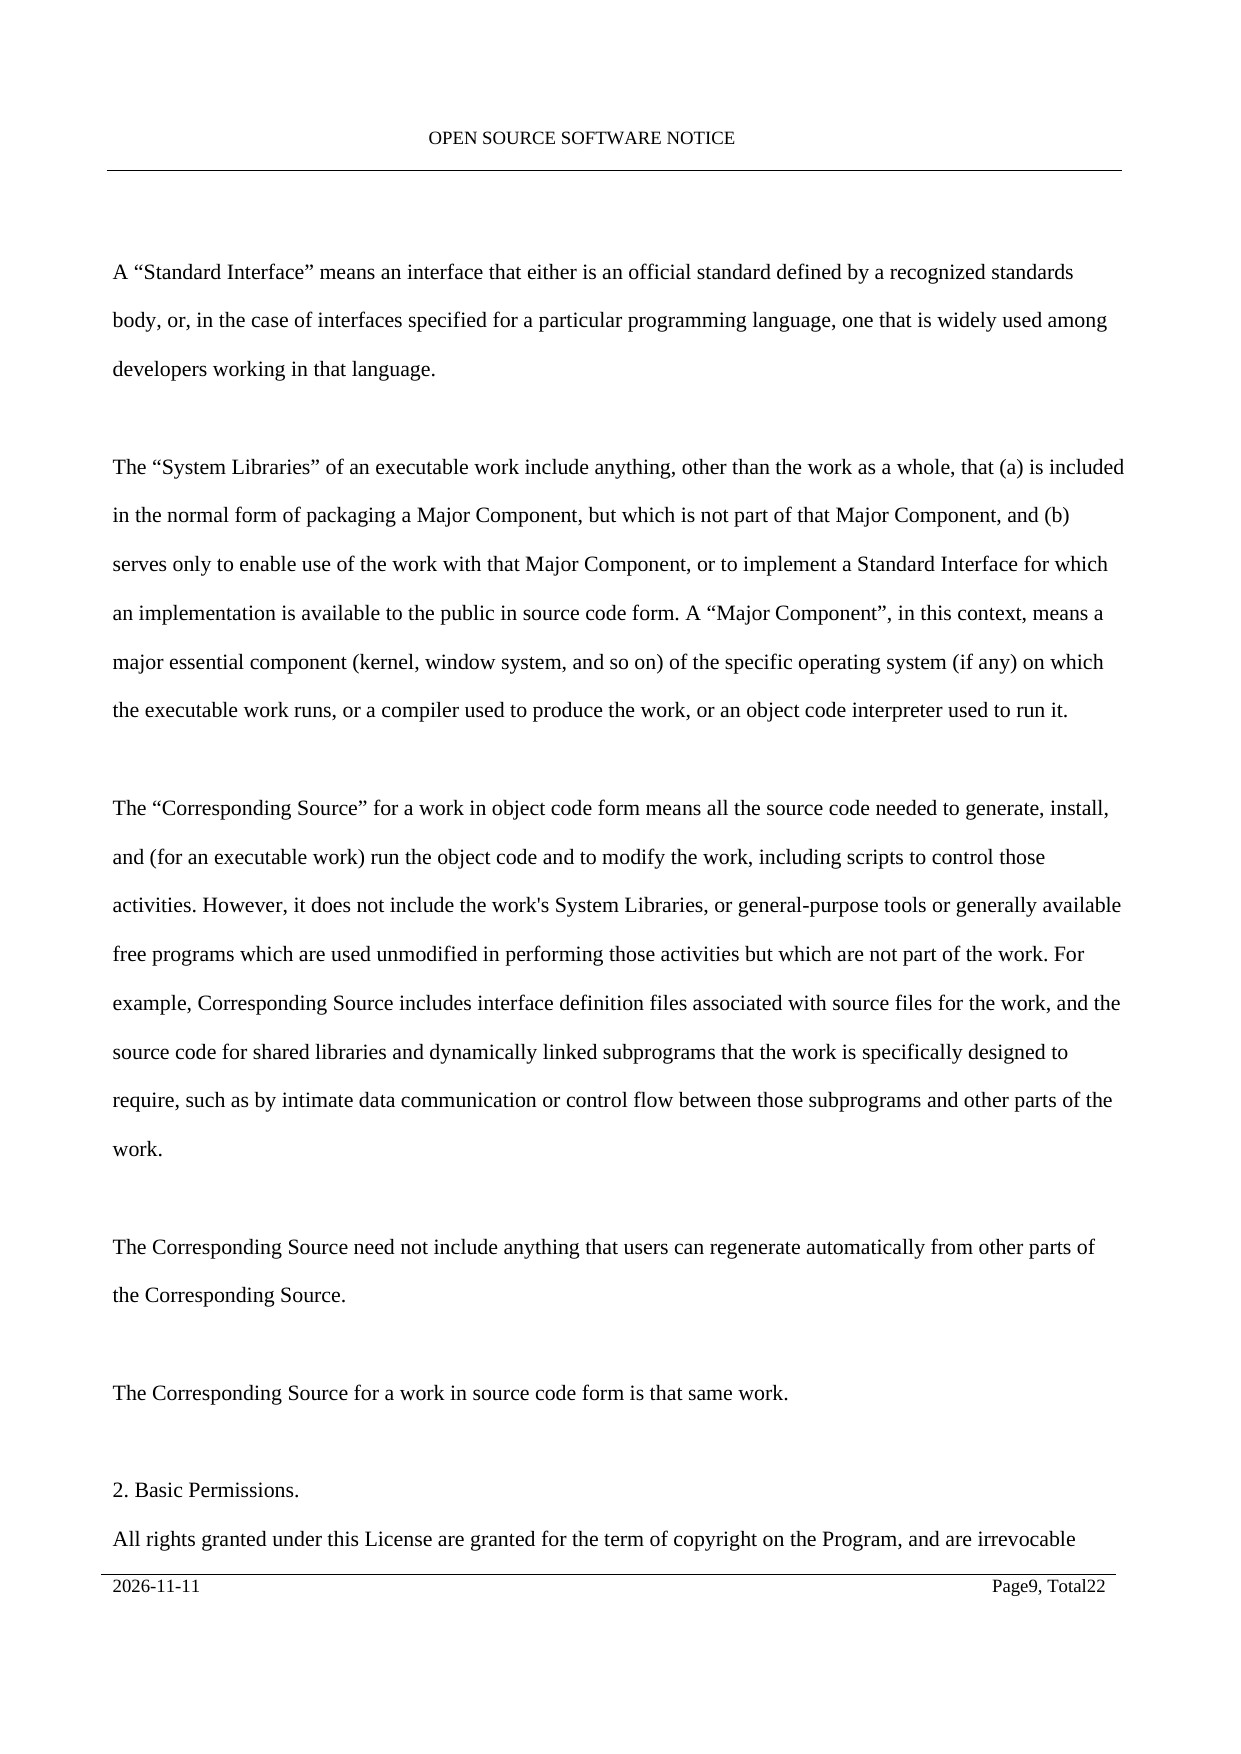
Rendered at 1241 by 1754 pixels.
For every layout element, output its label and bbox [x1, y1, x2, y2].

text [112, 206, 1128, 1555]
